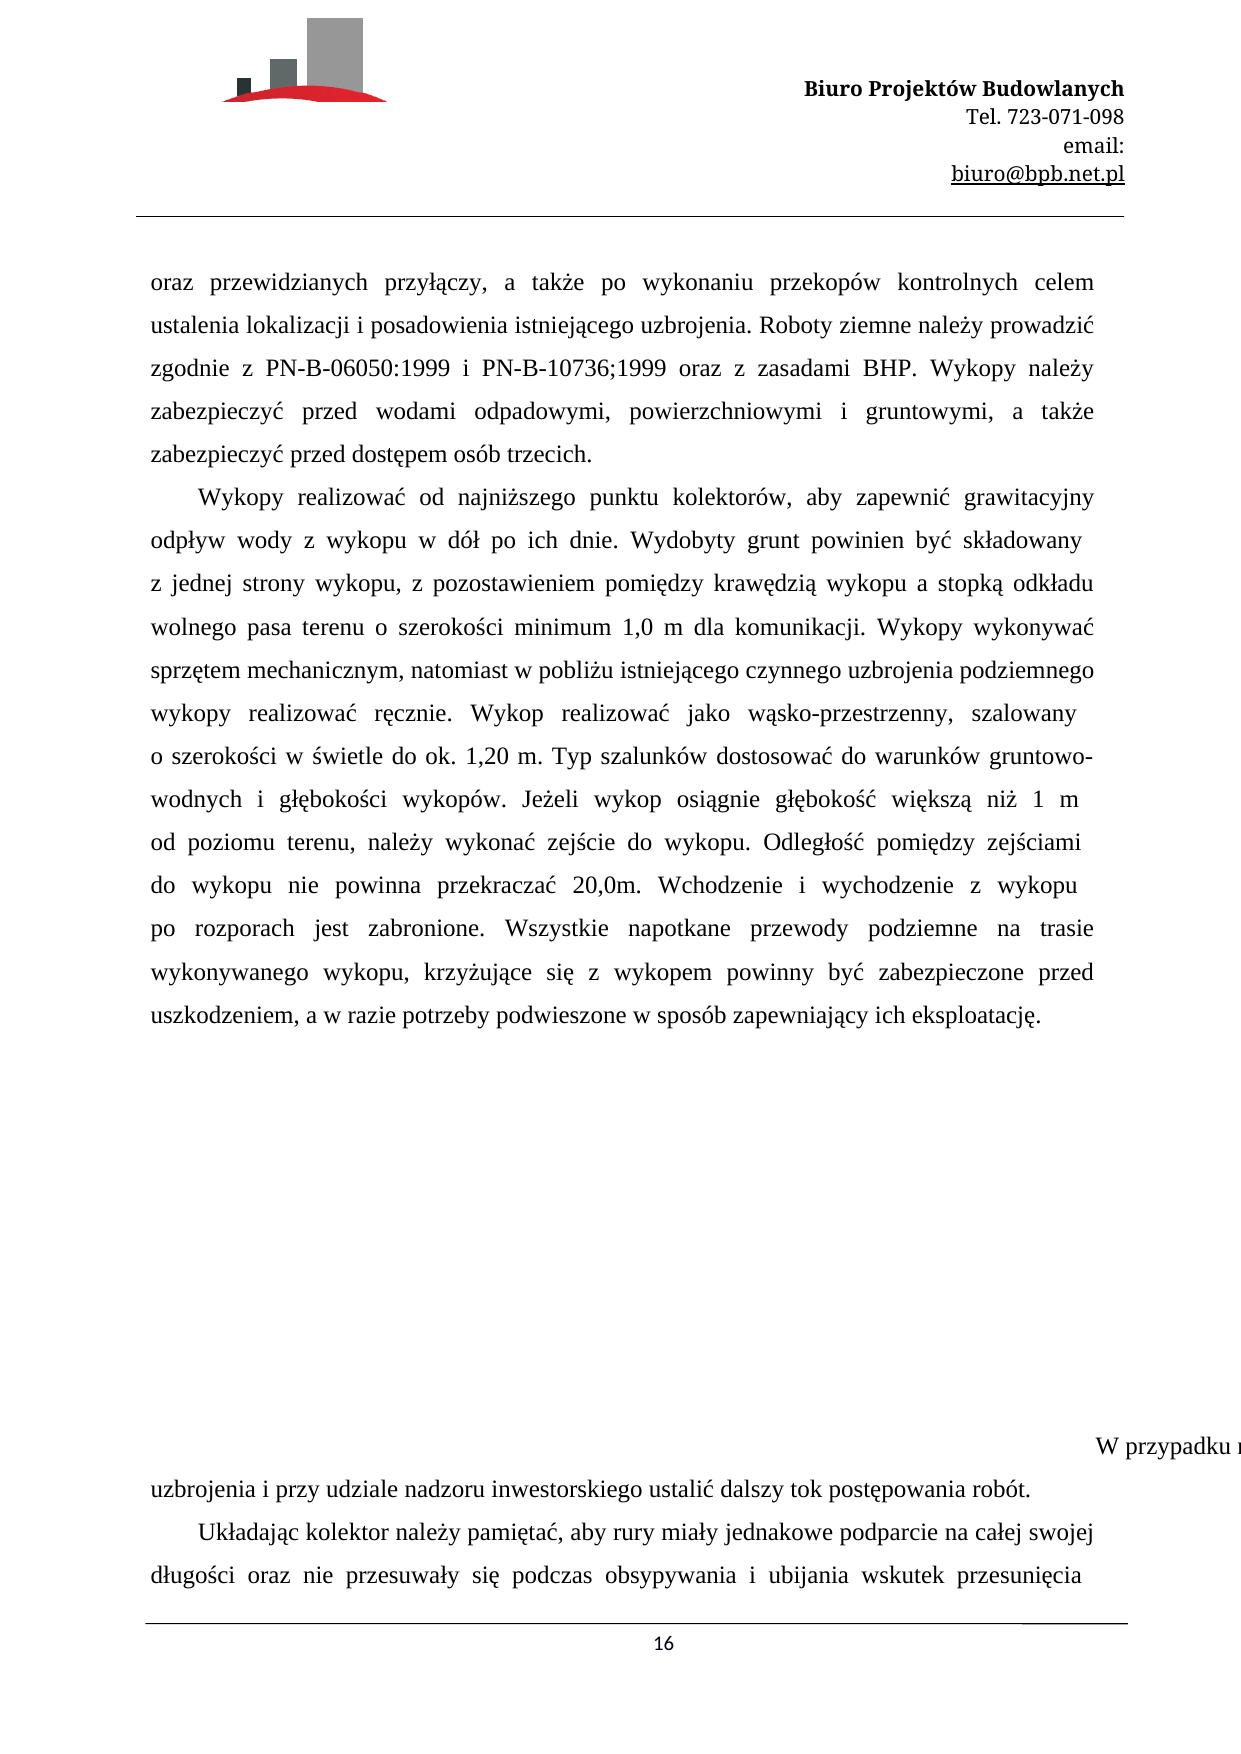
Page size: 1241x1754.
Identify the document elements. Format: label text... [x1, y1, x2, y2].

picture [153, 9, 451, 102]
text Wykopy realizować od najniższego punktu kolektorów, aby zapewnić grawitacyjny odpływ wody z wykopu w dół po ich dnie. Wydobyty grunt powinien być składowany z jednej strony wykopu, z pozostawieniem pomiędzy krawędzią wykopu a stopką odkładu wolnego pasa terenu o szerokości minimum 1,0 m dla komunikacji. Wykopy wykonywać sprzętem mechanicznym, natomiast w pobliżu istniejącego czynnego uzbrojenia podziemnego wykopy realizować ręcznie. Wykop realizować jako wąsko-przestrzenny, szalowany o szerokości w świetle do ok. 1,20 m. Typ szalunków dostosować do warunków gruntowo-wodnych i głębokości wykopów. Jeżeli wykop osiągnie głębokość większą niż 1 m od poziomu terenu, należy wykonać zejście do wykopu. Odległość pomiędzy zejściami do wykopu nie powinna przekraczać 20,0m. Wchodzenie i wychodzenie z wykopu po rozporach jest zabronione. Wszystkie napotkane przewody podziemne na trasie wykonywanego wykopu, krzyżujące się z wykopem powinny być zabezpieczone przed uszkodzeniem, a w razie potrzeby podwieszone w sposób zapewniający ich eksploatację. W przypadku natrafienia na niezidentyfikowane uzbrojenie należy powiadomić gestora uzbrojenia i przy udziale nadzoru inwestorskiego ustalić dalszy tok postępowania robót. [150, 482, 1095, 1503]
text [150, 1517, 1095, 1589]
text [150, 267, 1095, 468]
